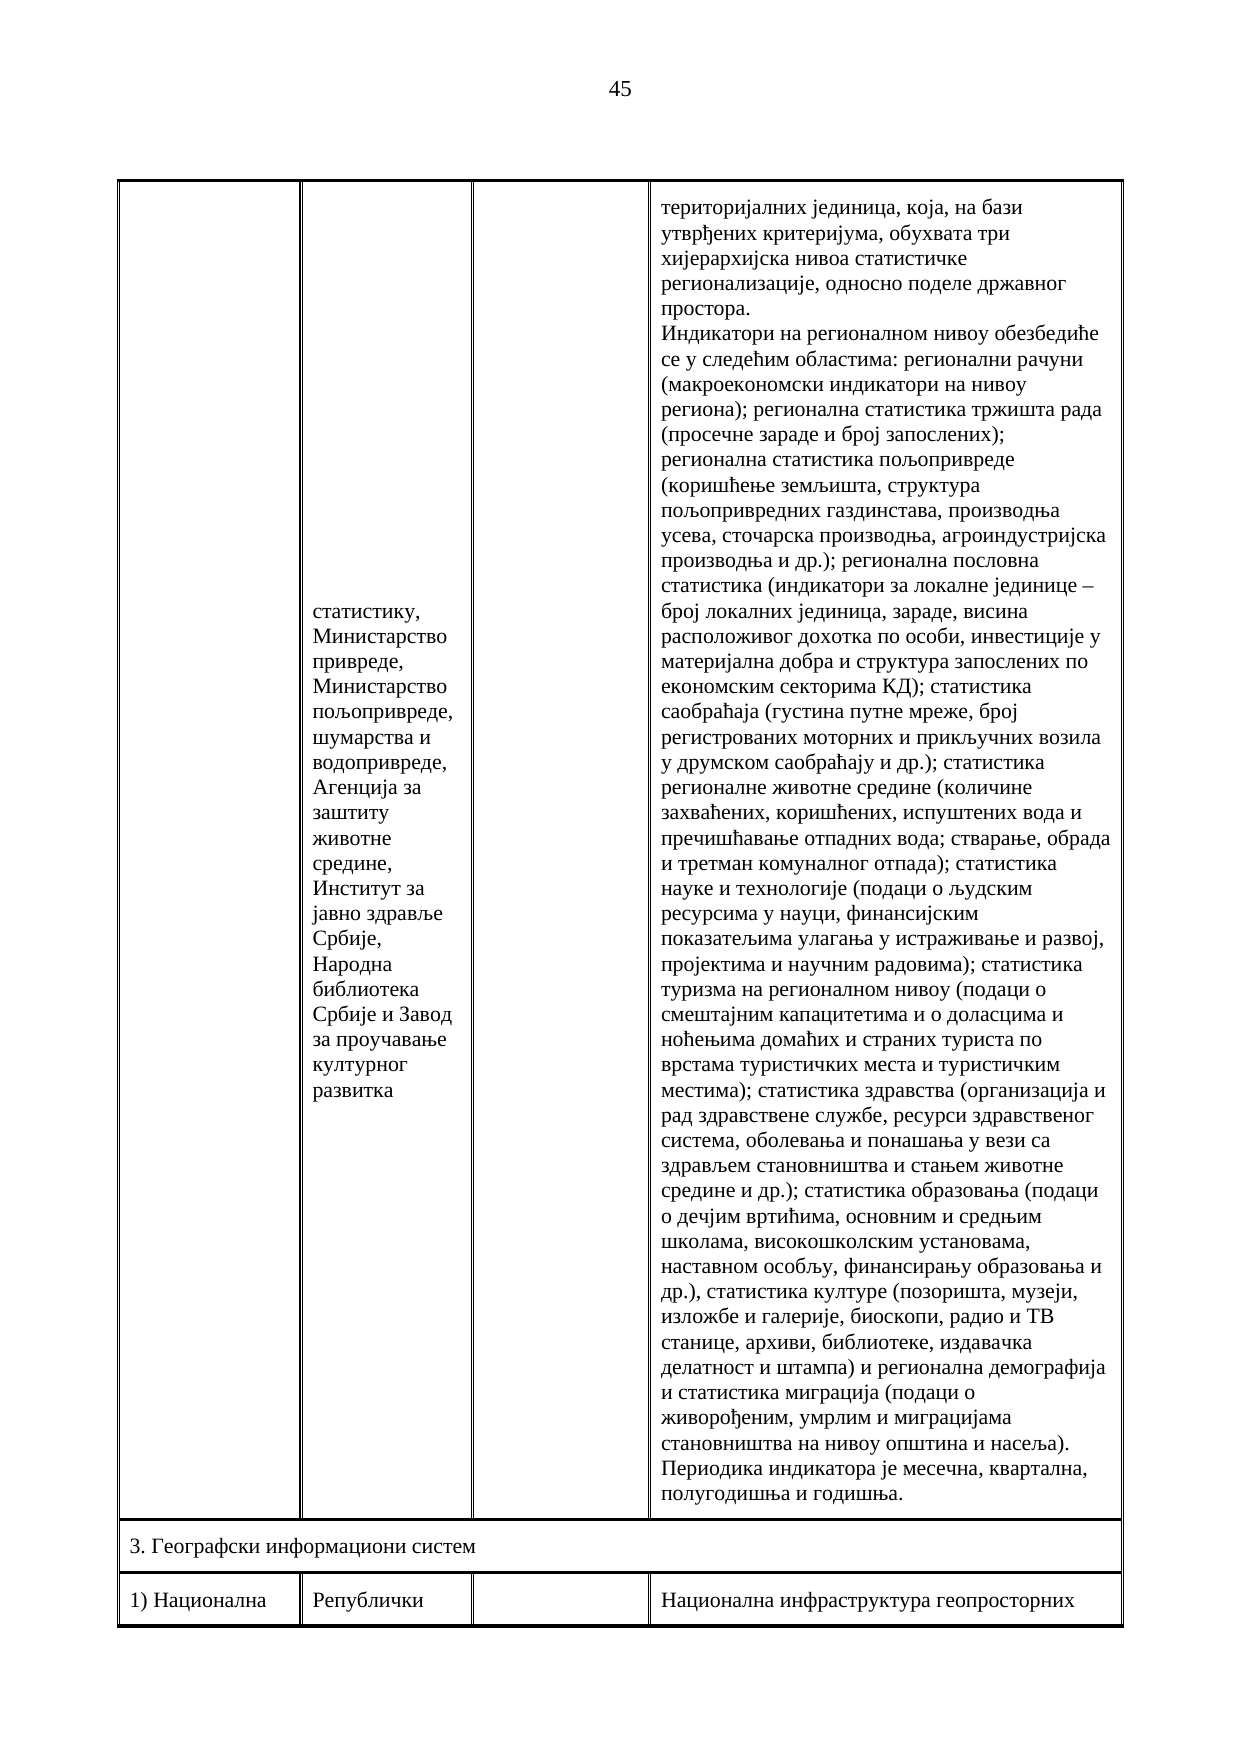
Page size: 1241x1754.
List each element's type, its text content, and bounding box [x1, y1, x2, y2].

table_cell [474, 182, 648, 1518]
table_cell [120, 182, 299, 1518]
table_cell 3. Географски информациони систем [120, 1521, 1121, 1571]
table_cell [303, 182, 471, 1518]
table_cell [303, 1574, 471, 1624]
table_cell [120, 1574, 299, 1624]
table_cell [651, 1574, 1121, 1624]
table_cell [474, 1574, 648, 1624]
